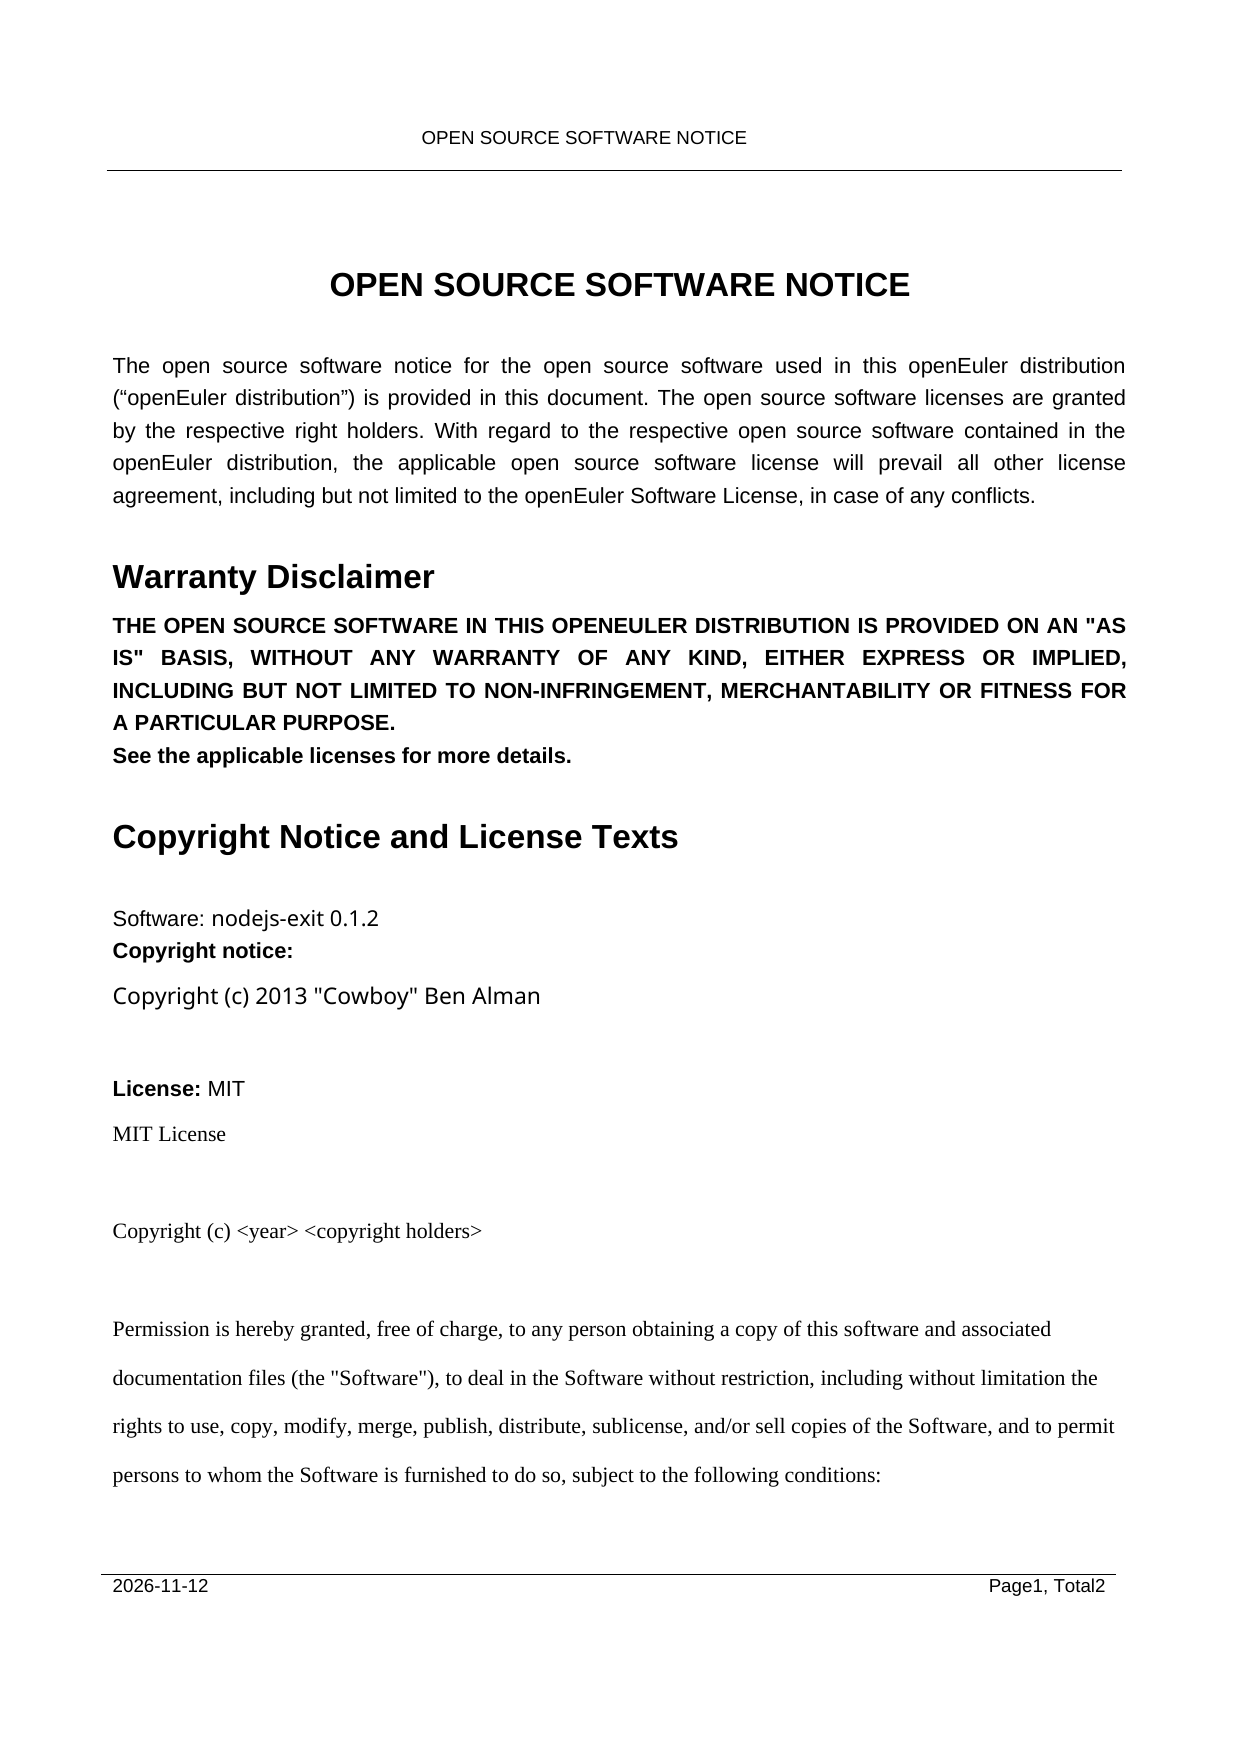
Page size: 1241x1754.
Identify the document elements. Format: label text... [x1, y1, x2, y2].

text Copyright Notice and License Texts [112, 804, 1128, 869]
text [112, 1117, 1128, 1491]
text License: MIT [112, 1072, 1128, 1105]
text The open source software notice for the open source software used in this openEuler distribution (“openEuler distribution”) is provided in this document. The open source software licenses are granted by the respective right holders. With regard to the respective open source software contained in the openEuler distribution, the applicable open source software license will prevail all other license agreement, including but not limited to the openEuler Software License, in case of any conflicts. [112, 349, 1128, 511]
text Copyright (c) 2013 "Cowboy" Ben Alman [112, 979, 1128, 1012]
text Software: nodejs-exit 0.1.2 [112, 901, 1128, 934]
text Copyright notice: [112, 934, 1128, 966]
text Warranty Disclaimer [112, 544, 1128, 609]
text OPEN SOURCE SOFTWARE NOTICE [112, 251, 1128, 316]
text THE OPEN SOURCE SOFTWARE IN THIS OPENEULER DISTRIBUTION IS PROVIDED ON AN "AS IS" BASIS, WITHOUT ANY WARRANTY OF ANY KIND, EITHER EXPRESS OR IMPLIED, INCLUDING BUT NOT LIMITED TO NON-INFRINGEMENT, MERCHANTABILITY OR FITNESS FOR A PARTICULAR PURPOSE. See the applicable licenses for more details. [112, 609, 1128, 771]
